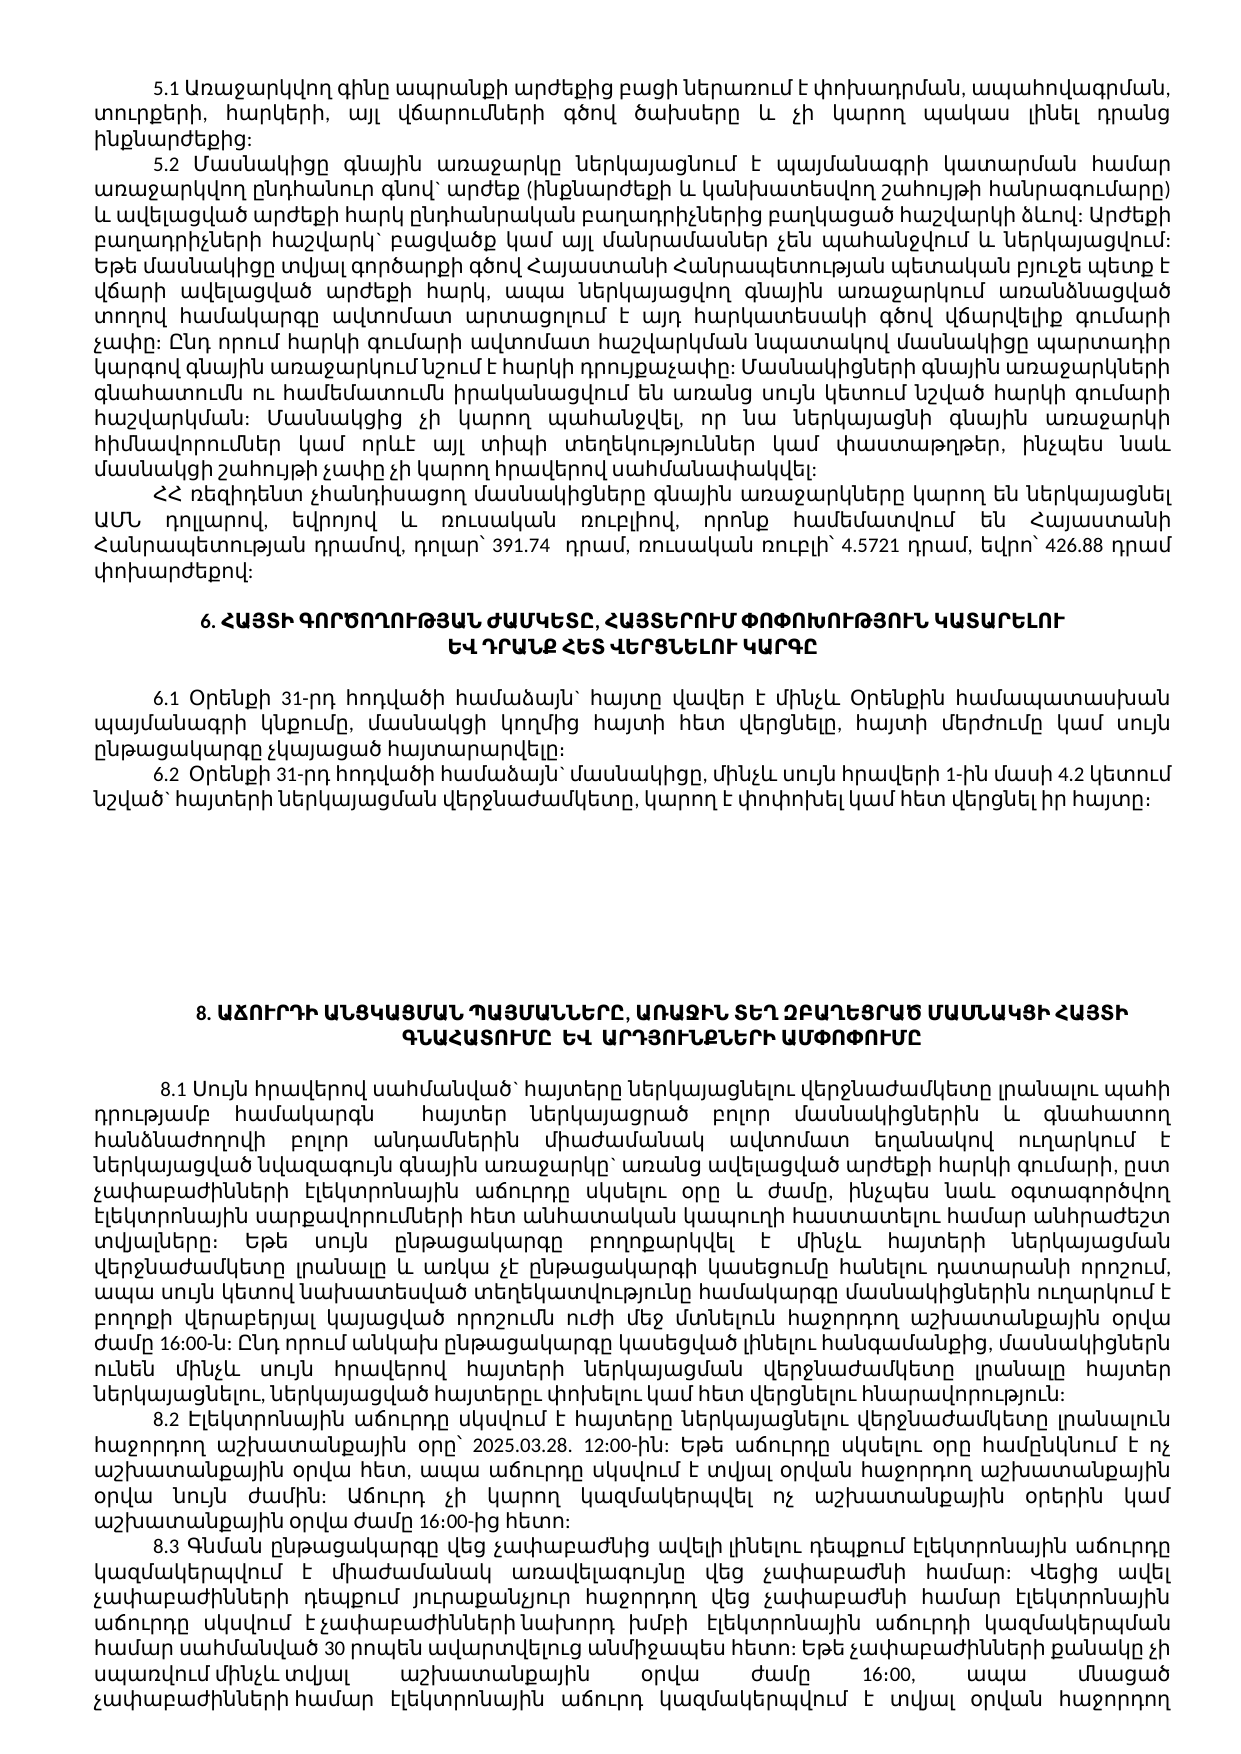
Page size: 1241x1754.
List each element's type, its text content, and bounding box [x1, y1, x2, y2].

text ՀՀ ռեզիդենտ չհանդիսացող մասնակիցները գնային առաջարկները կարող են ներկայացնել ԱՄՆ դոլլարով, եվրոյով և ռուսական ռուբլիով, որոնք համեմատվում են Հայաստանի Հանրապետության դրամով, դոլար՝ 391.74 դրամ, ռուսական ռուբլի՝ 4.5721 դրամ, եվրո՝ 426.88 դրամ փոխարժեքով: [94, 482, 1171, 583]
text ԳՆԱՀԱՏՈՒՄԸ ԵՎ ԱՐԴՅՈՒՆՔՆԵՐԻ ԱՄՓՈՓՈՒՄԸ [94, 1025, 1171, 1051]
text 6.1 Օրենքի 31-րդ հոդվածի համաձայն` հայտը վավեր է մինչև Օրենքին համապատասխան պայմանագրի կնքումը, մասնակցի կողմից հայտի հետ վերցնելը, հայտի մերժումը կամ սույն ընթացակարգը չկայացած հայտարարվելը։ [94, 685, 1171, 761]
text 8.2 Էլեկտրոնային աճուրդը սկսվում է հայտերը ներկայացնելու վերջնաժամկետը լրանալուն հաջորդող աշխատանքային օրը՝ 2025.03.28. 12:00 -ին: Եթե աճուրդը սկսելու օրը համընկնում է ոչ աշխատանքային օրվա հետ, ապա աճուրդը սկսվում է տվյալ օրվան հաջորդող աշխատանքային օրվա նույն ժամին: Աճուրդ չի կարող կազմակերպվել ոչ աշխատանքային օրերին կամ աշխատանքային օրվա ժամը 16։00-ից հետո: [94, 1407, 1171, 1534]
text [94, 1534, 1171, 1712]
text ԵՎ ԴՐԱՆՔ ՀԵՏ ՎԵՐՑՆԵԼՈՒ ԿԱՐԳԸ [94, 634, 1171, 659]
text 8.1 Սույն հրավերով սահմանված` հայտերը ներկայացնելու վերջնաժամկետը լրանալու պահի դրությամբ համակարգն հայտեր ներկայացրած բոլոր մասնակիցներին և գնահատող հանձնաժողովի բոլոր անդամներին միաժամանակ ավտոմատ եղանակով ուղարկում է ներկայացված նվազագույն գնային առաջարկը` առանց ավելացված արժեքի հարկի գումարի, ըստ չափաբաժինների էլեկտրոնային աճուրդը սկսելու օրը և ժամը, ինչպես նաև օգտագործվող էլեկտրոնային սարքավորումների հետ անհատական կապուղի հաստատելու համար անհրաժեշտ տվյալները։ Եթե սույն ընթացակարգը բողոքարկվել է մինչև հայտերի ներկայացման վերջնաժամկետը լրանալը և առկա չէ ընթացակարգի կասեցումը հանելու դատարանի որոշում, ապա սույն կետով նախատեսված տեղեկատվությունը համակարգը մասնակիցներին ուղարկում է բողոքի վերաբերյալ կայացված որոշումն ուժի մեջ մտնելուն հաջորդող աշխատանքային օրվա ժամը 16:00-ն: Ընդ որում անկախ ընթացակարգը կասեցված լինելու հանգամանքից, մասնակիցներն ունեն մինչև սույն հրավերով հայտերի ներկայացման վերջնաժամկետը լրանալը հայտեր ներկայացնելու, ներկայացված հայտերըւ փոխելու կամ հետ վերցնելու հնարավորություն: [94, 1076, 1171, 1407]
text 6. ՀԱՅՏԻ ԳՈՐԾՈՂՈՒԹՅԱՆ ԺԱՄԿԵՏԸ, ՀԱՅՏԵՐՈՒՄ ՓՈՓՈԽՈՒԹՅՈՒՆ ԿԱՏԱՐԵԼՈՒ [94, 609, 1171, 634]
text 5.1 Առաջարկվող գինը ապրանքի արժեքից բացի ներառում է փոխադրման, ապահովագրման, տուրքերի, հարկերի, այլ վճարումների գծով ծախսերը և չի կարող պակաս լինել դրանց ինքնարժեքից: [94, 75, 1171, 151]
text 6.2 Օրենքի 31-րդ հոդվածի համաձայն` մասնակիցը, մինչև սույն հրավերի 1-ին մասի 4.2 կետում նշված` հայտերի ներկայացման վերջնաժամկետը, կարող է փոփոխել կամ հետ վերցնել իր հայտը։ [94, 761, 1171, 812]
text 8. ԱՃՈՒՐԴԻ ԱՆՑԿԱՑՄԱՆ ՊԱՅՄԱՆՆԵՐԸ, ԱՌԱՋԻՆ ՏԵՂ ԶԲԱՂԵՑՐԱԾ ՄԱՍՆԱԿՑԻ ՀԱՅՏԻ [94, 1000, 1171, 1025]
text 5.2 Մասնակիցը գնային առաջարկը ներկայացնում է պայմանագրի կատարման համար առաջարկվող ընդհանուր գնով` արժեք (ինքնարժեքի և կանխատեսվող շահույթի հանրագումարը) և ավելացված արժեքի հարկ ընդհանրական բաղադրիչներից բաղկացած հաշվարկի ձևով: Արժեքի բաղադրիչների հաշվարկ` բացվածք կամ այլ մանրամասներ չեն պահանջվում և ներկայացվում: Եթե մասնակիցը տվյալ գործարքի գծով Հայաստանի Հանրապետության պետական բյուջե պետք է վճարի ավելացված արժեքի հարկ, ապա ներկայացվող գնային առաջարկում առանձնացված տողով համակարգը ավտոմատ արտացոլում է այդ հարկատեսակի գծով վճարվելիք գումարի չափը: Ընդ որում հարկի գումարի ավտոմատ հաշվարկման նպատակով մասնակիցը պարտադիր կարգով գնային առաջարկում նշում է հարկի դրույքաչափը: Մասնակիցների գնային առաջարկների գնահատումն ու համեմատումն իրականացվում են առանց սույն կետում նշված հարկի գումարի հաշվարկման: Մասնակցից չի կարող պահանջվել, որ նա ներկայացնի գնային առաջարկի հիմնավորումներ կամ որևէ այլ տիպի տեղեկություններ կամ փաստաթղթեր, ինչպես նաև մասնակցի շահույթի չափը չի կարող հրավերով սահմանափակվել: [94, 151, 1171, 482]
